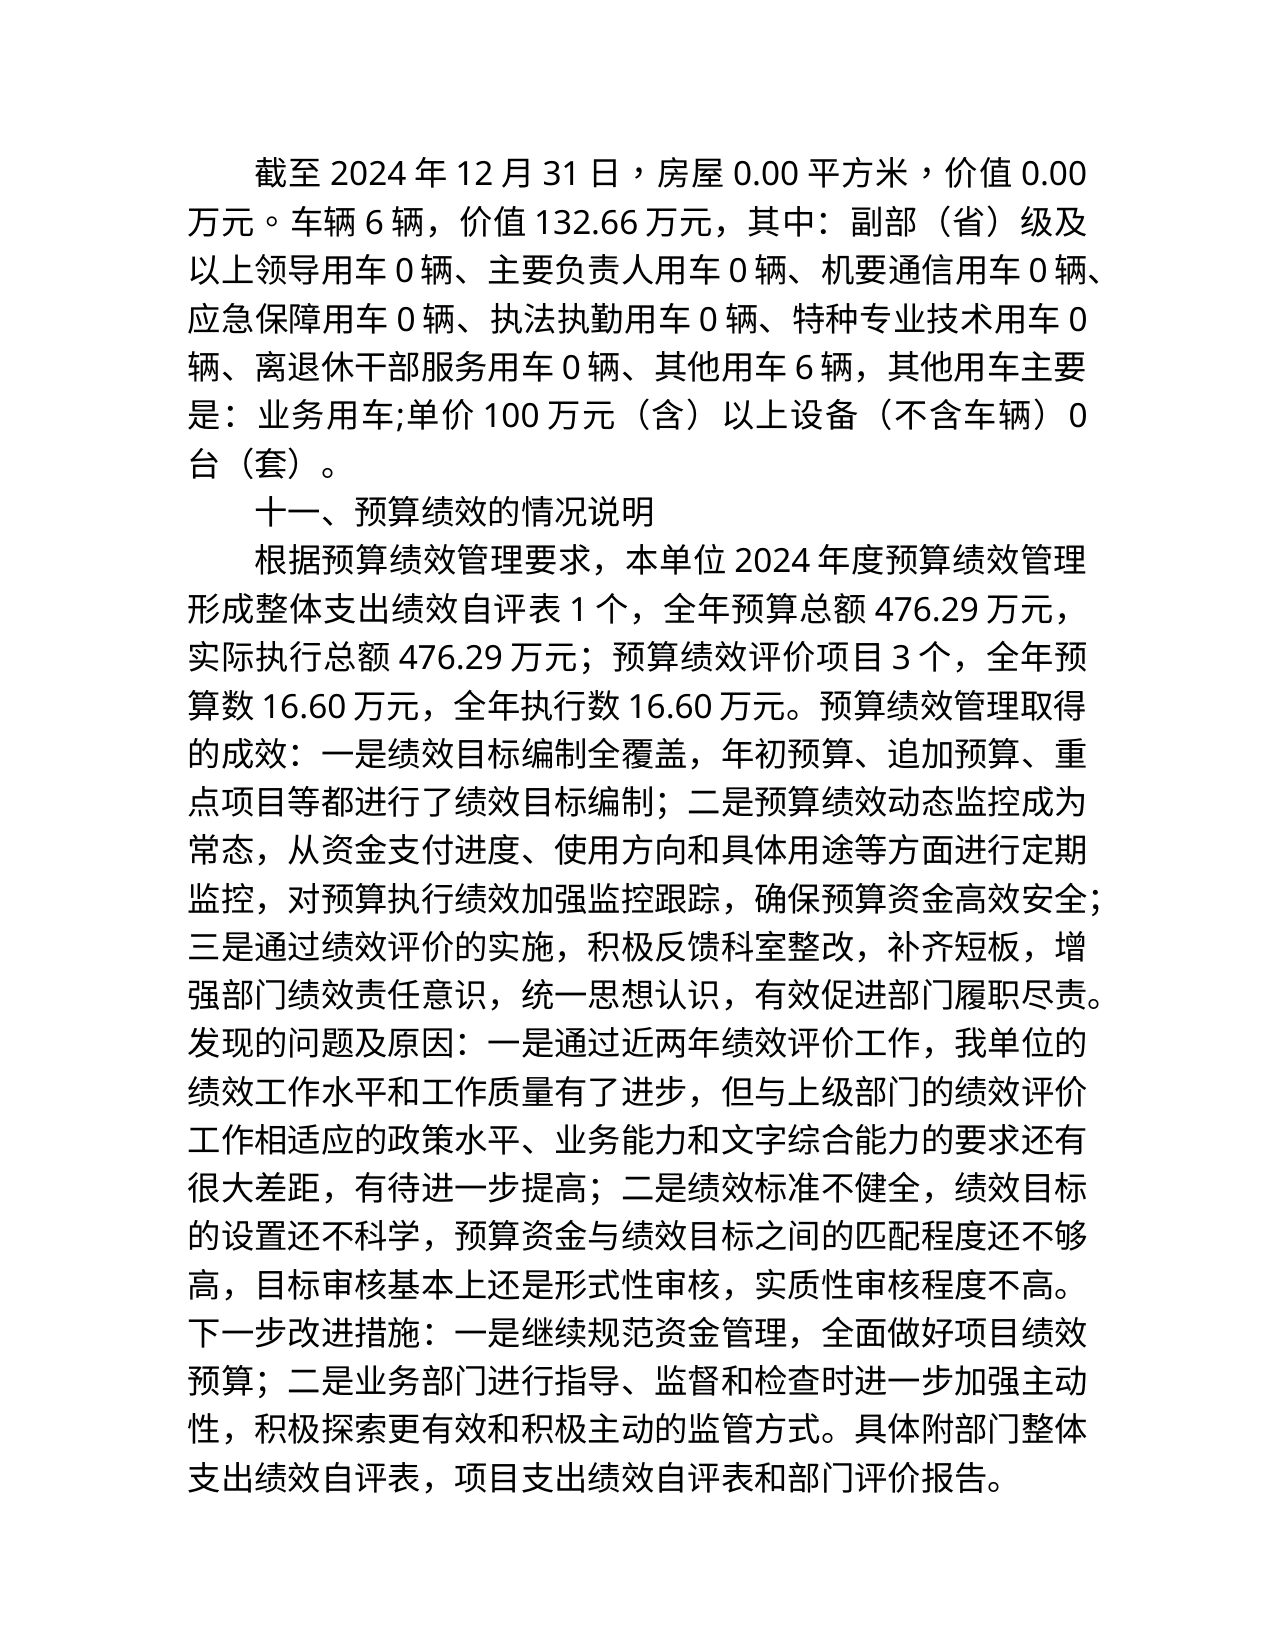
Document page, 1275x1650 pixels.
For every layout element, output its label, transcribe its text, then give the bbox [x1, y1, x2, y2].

text 根据预算绩效管理要求，本单位2024年度预算绩效管理形成整体支出绩效自评表1个，全年预算总额476.29万元，实际执行总额476.29万元；预算绩效评价项目3个，全年预算数16.60万元，全年执行数16.60万元。预算绩效管理取得的成效：一是绩效目标编制全覆盖，年初预算、追加预算、重点项目等都进行了绩效目标编制；二是预算绩效动态监控成为常态，从资金支付进度、使用方向和具体用途等方面进行定期监控，对预算执行绩效加强监控跟踪，确保预算资金高效安全；三是通过绩效评价的实施，积极反馈科室整改，补齐短板，增强部门绩效责任意识，统一思想认识，有效促进部门履职尽责。发现的问题及原因：一是通过近两年绩效评价工作，我单位的绩效工作水平和工作质量有了进步，但与上级部门的绩效评价工作相适应的政策水平、业务能力和文字综合能力的要求还有很大差距，有待进一步提高；二是绩效标准不健全，绩效目标的设置还不科学，预算资金与绩效目标之间的匹配程度还不够高，目标审核基本上还是形式性审核，实质性审核程度不高。下一步改进措施：一是继续规范资金管理，全面做好项目绩效预算；二是业务部门进行指导、监督和检查时进一步加强主动性，积极探索更有效和积极主动的监管方式。具体附部门整体支出绩效自评表，项目支出绩效自评表和部门评价报告。 [187, 534, 1087, 1499]
text 截至2024年12月31日，房屋0.00平方米，价值0.00万元。车辆6辆，价值132.66万元，其中：副部（省）级及以上领导用车0辆、主要负责人用车0辆、机要通信用车0辆、应急保障用车0辆、执法执勤用车0辆、特种专业技术用车0辆、离退休干部服务用车0辆、其他用车6辆，其他用车主要是：业务用车;单价100万元（含）以上设备（不含车辆）0台（套）。 [187, 150, 1087, 486]
text 十一、预算绩效的情况说明 [187, 486, 1087, 534]
